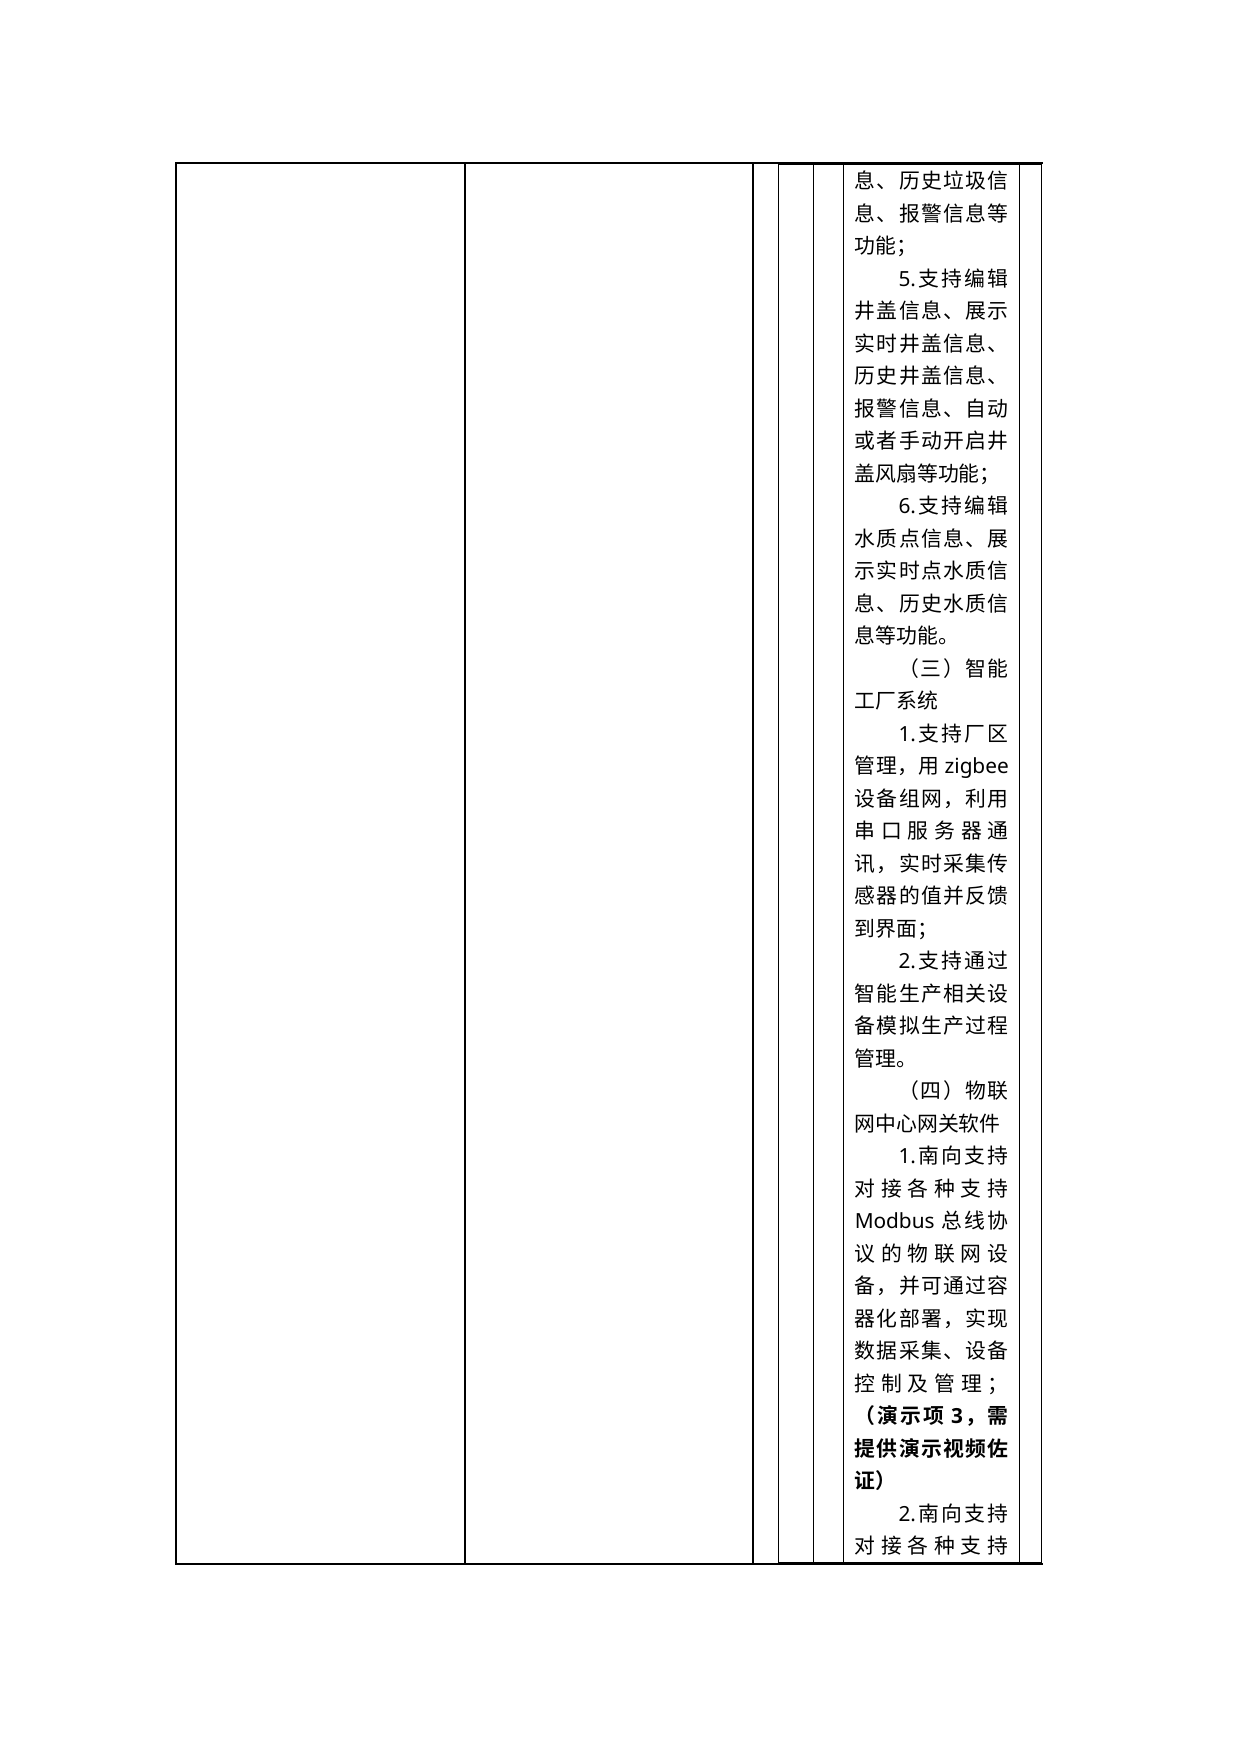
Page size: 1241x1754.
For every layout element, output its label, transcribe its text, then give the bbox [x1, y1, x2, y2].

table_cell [1020, 165, 1041, 1562]
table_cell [844, 165, 1019, 1562]
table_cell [814, 165, 843, 1562]
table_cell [779, 165, 813, 1562]
table_cell 2 [177, 164, 464, 1563]
table_cell [466, 164, 752, 1563]
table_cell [754, 164, 778, 1563]
